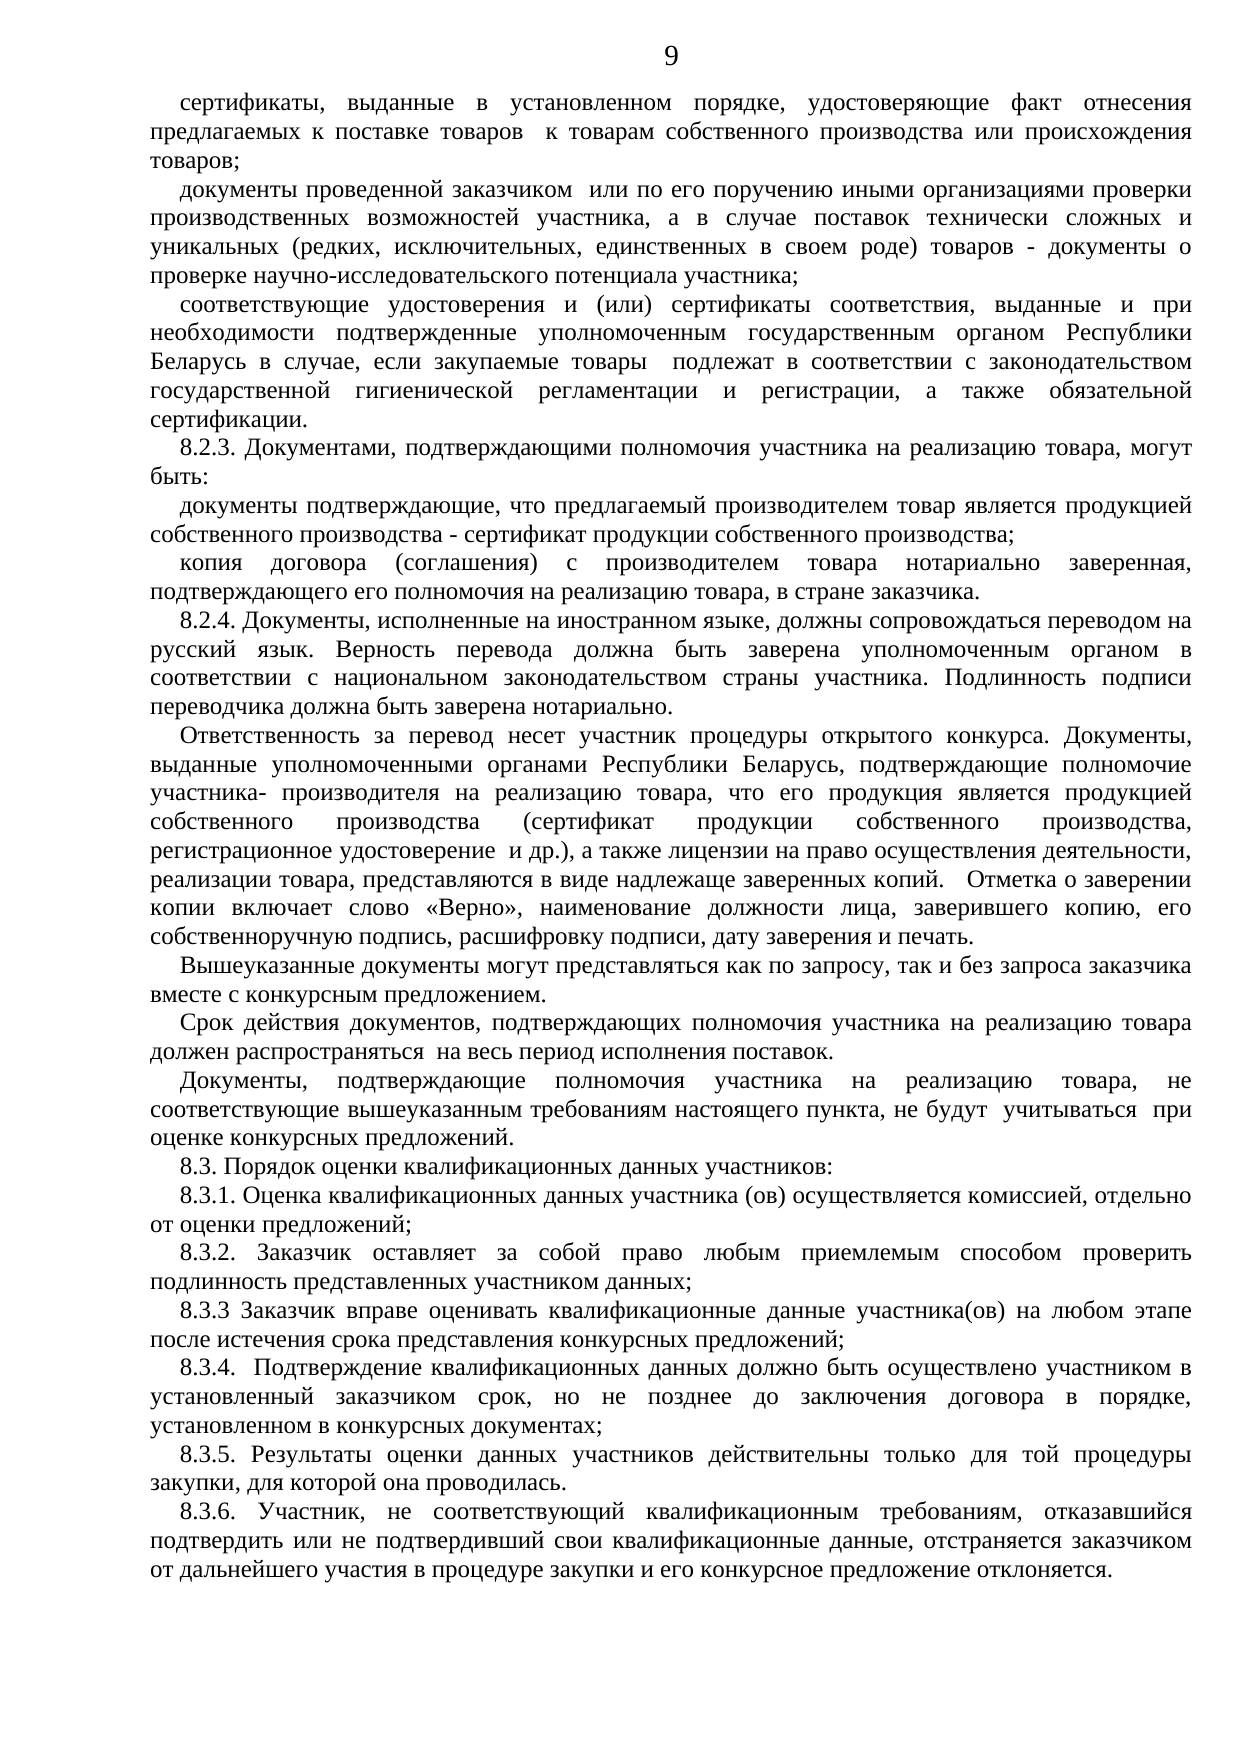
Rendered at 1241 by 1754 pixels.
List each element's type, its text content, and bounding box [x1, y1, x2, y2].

text сертификаты, выданные в установленном порядке, удостоверяющие факт отнесения предлагаемых к поставке товаров к товарам собственного производства или происхождения товаров; [150, 87, 1193, 174]
text 8.3.1. Оценка квалификационных данных участника (ов) осуществляется комиссией, отдельно от оценки предложений; [150, 1180, 1193, 1237]
text документы проведенной заказчиком или по его поручению иными организациями проверки производственных возможностей участника, а в случае поставок технически сложных и уникальных (редких, исключительных, единственных в своем роде) товаров - документы о проверке научно-исследовательского потенциала участника; [150, 174, 1193, 289]
text Вышеуказанные документы могут представляться как по запросу, так и без запроса заказчика вместе с конкурсным предложением. [150, 950, 1193, 1007]
text Документы, подтверждающие полномочия участника на реализацию товара, не соответствующие вышеуказанным требованиям настоящего пункта, не будут учитываться при оценке конкурсных предложений. [150, 1065, 1193, 1151]
text Ответственность за перевод несет участник процедуры открытого конкурса. Документы, выданные уполномоченными органами Республики Беларусь, подтверждающие полномочие участника- производителя на реализацию товара, что его продукция является продукцией собственного производства (сертификат продукции собственного производства, регистрационное удостоверение и др.), а также лицензии на право осуществления деятельности, реализации товара, представляются в виде надлежаще заверенных копий. Отметка о заверении копии включает слово «Верно», наименование должности лица, заверившего копию, его собственноручную подпись, расшифровку подписи, дату заверения и печать. [150, 720, 1193, 950]
text соответствующие удостоверения и (или) сертификаты соответствия, выданные и при необходимости подтвержденные уполномоченным государственным органом Республики Беларусь в случае, если закупаемые товары подлежат в соответствии с законодательством государственной гигиенической регламентации и регистрации, а также обязательной сертификации. [150, 289, 1193, 432]
text копия договора (соглашения) с производителем товара нотариально заверенная, подтверждающего его полномочия на реализацию товара, в стране заказчика. [150, 547, 1193, 605]
text Срок действия документов, подтверждающих полномочия участника на реализацию товара должен распространяться на весь период исполнения поставок. [150, 1007, 1193, 1065]
text 8.3.5. Результаты оценки данных участников действительны только для той процедуры закупки, для которой она проводилась. [150, 1439, 1193, 1496]
text 8.2.4. Документы, исполненные на иностранном языке, должны сопровождаться переводом на русский язык. Верность перевода должна быть заверена уполномоченным органом в соответствии с национальном законодательством страны участника. Подлинность подписи переводчика должна быть заверена нотариально. [150, 605, 1193, 720]
text 8.3.4. Подтверждение квалификационных данных должно быть осуществлено участником в установленный заказчиком срок, но не позднее до заключения договора в порядке, установленном в конкурсных документах; [150, 1352, 1193, 1439]
text 8.2.3. Документами, подтверждающими полномочия участника на реализацию товара, могут быть: [150, 432, 1193, 490]
text 8.3. Порядок оценки квалификационных данных участников: [150, 1151, 1193, 1180]
text документы подтверждающие, что предлагаемый производителем товар является продукцией собственного производства - сертификат продукции собственного производства; [150, 490, 1193, 547]
text 8.3.3 Заказчик вправе оценивать квалификационные данные участника(ов) на любом этапе после истечения срока представления конкурсных предложений; [150, 1295, 1193, 1352]
text 8.3.6. Участник, не соответствующий квалификационным требованиям, отказавшийся подтвердить или не подтвердивший свои квалификационные данные, отстраняется заказчиком от дальнейшего участия в процедуре закупки и его конкурсное предложение отклоняется. [150, 1496, 1193, 1582]
text 8.3.2. Заказчик оставляет за собой право любым приемлемым способом проверить подлинность представленных участником данных; [150, 1237, 1193, 1295]
